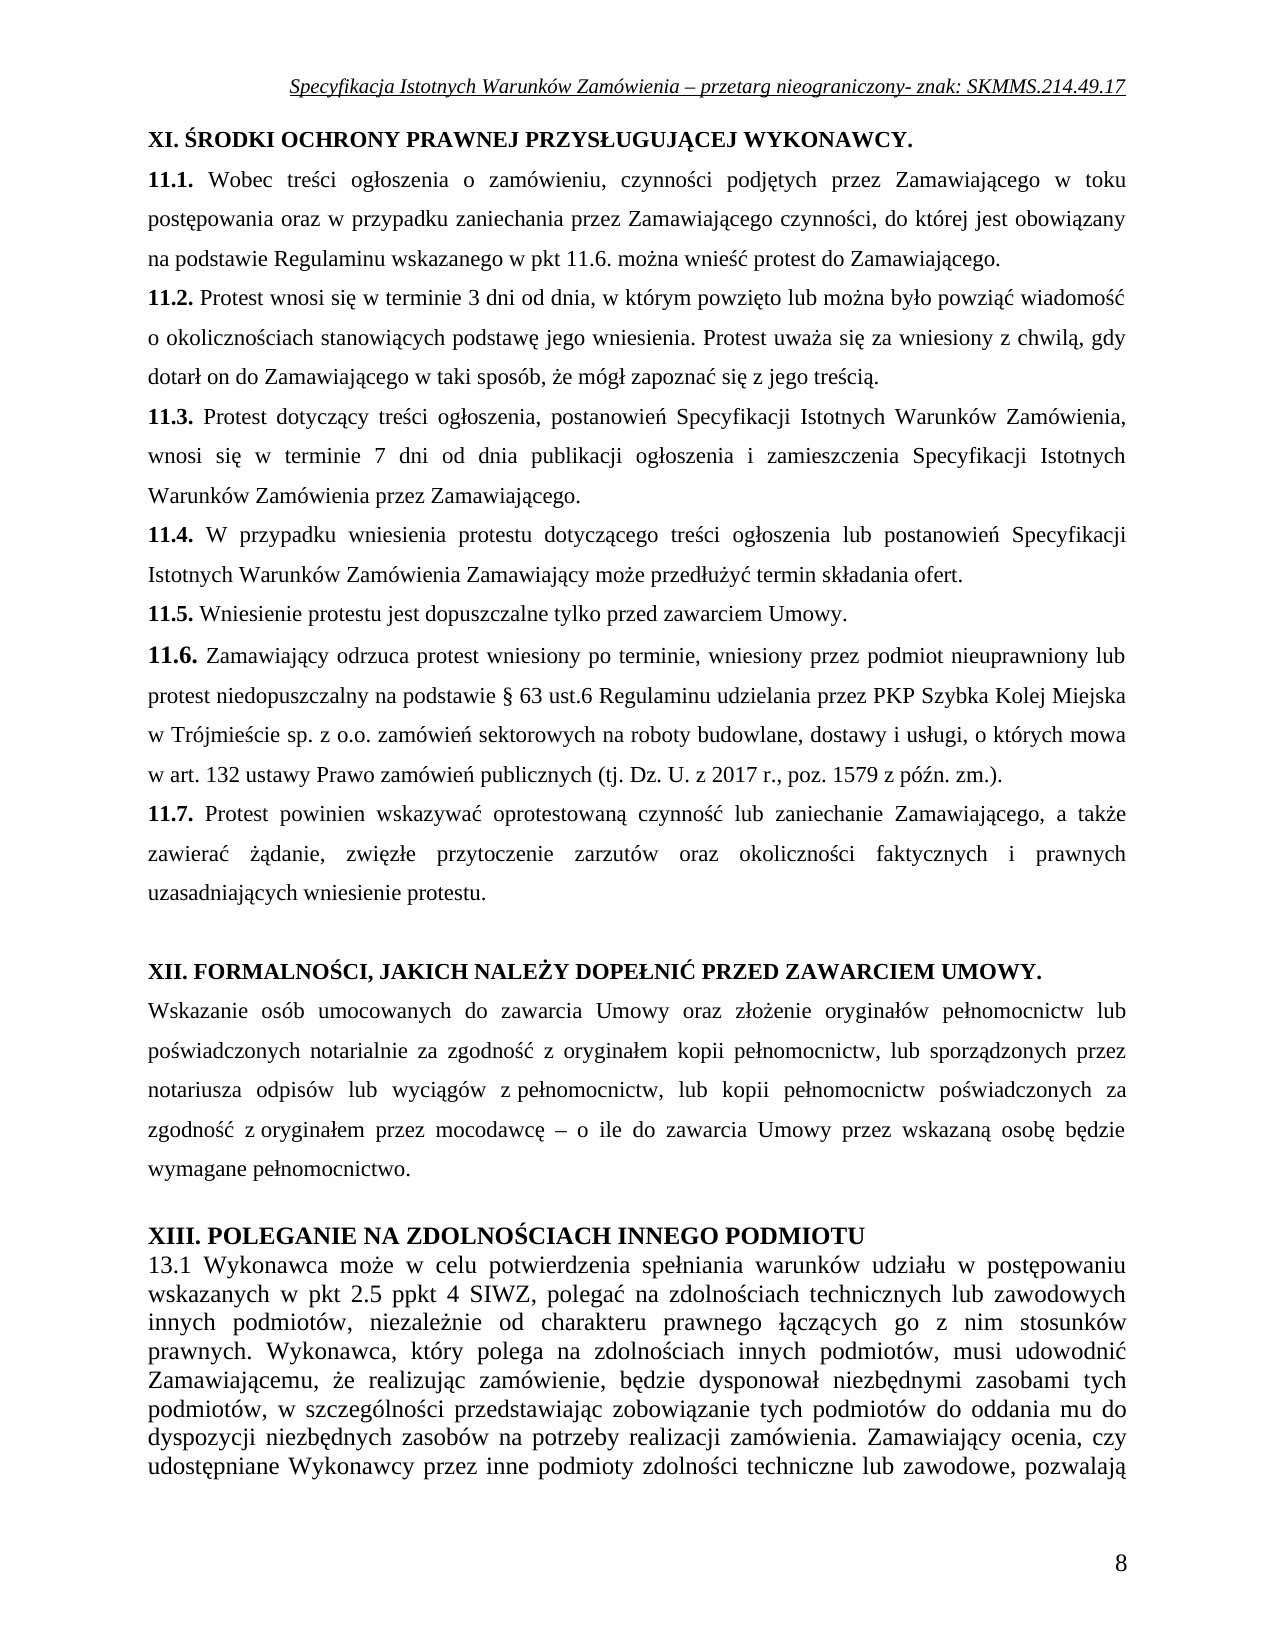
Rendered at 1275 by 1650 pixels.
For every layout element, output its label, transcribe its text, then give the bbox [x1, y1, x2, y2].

text XIII. POLEGANIE NA ZDOLNOŚCIACH INNEGO PODMIOTU [148, 1221, 1127, 1250]
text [148, 1250, 1127, 1480]
text 11.7. Protest powinien wskazywać oprotestowaną czynność lub zaniechanie Zamawiającego, a także zawierać żądanie, zwięzłe przytoczenie zarzutów oraz okoliczności faktycznych i prawnych uzasadniających wniesienie protestu. [148, 800, 1127, 905]
text XII. FORMALNOŚCI, JAKICH NALEŻY DOPEŁNIĆ PRZED ZAWARCIEM UMOWY. [148, 958, 1127, 984]
text 11.1. Wobec treści ogłoszenia o zamówieniu, czynności podjętych przez Zamawiającego w toku postępowania oraz w przypadku zaniechania przez Zamawiającego czynności, do której jest obowiązany na podstawie Regulaminu wskazanego w pkt 11.6. można wnieść protest do Zamawiającego. [148, 166, 1127, 271]
text Wskazanie osób umocowanych do zawarcia Umowy oraz złożenie oryginałów pełnomocnictw lub poświadczonych notarialnie za zgodność z oryginałem kopii pełnomocnictw, lub sporządzonych przez notariusza odpisów lub wyciągów z pełnomocnictw, lub kopii pełnomocnictw poświadczonych za zgodność z oryginałem przez mocodawcę – o ile do zawarcia Umowy przez wskazaną osobę będzie wymagane pełnomocnictwo. [148, 997, 1127, 1182]
text 11.5. Wniesienie protestu jest dopuszczalne tylko przed zawarciem Umowy. [148, 600, 1127, 627]
text 11.6. Zamawiający odrzuca protest wniesiony po terminie, wniesiony przez podmiot nieuprawniony lub protest niedopuszczalny na podstawie § 63 ust.6 Regulaminu udzielania przez PKP Szybka Kolej Miejska w Trójmieście sp. z o.o. zamówień sektorowych na roboty budowlane, dostawy i usługi, o których mowa w art. 132 ustawy Prawo zamówień publicznych (tj. Dz. U. z 2017 r., poz. 1579 z późn. zm.). [148, 640, 1127, 787]
text XI. ŚRODKI OCHRONY PRAWNEJ PRZYSŁUGUJĄCEJ WYKONAWCY. [148, 127, 1127, 153]
text 11.3. Protest dotyczący treści ogłoszenia, postanowień Specyfikacji Istotnych Warunków Zamówienia, wnosi się w terminie 7 dni od dnia publikacji ogłoszenia i zamieszczenia Specyfikacji Istotnych Warunków Zamówienia przez Zamawiającego. [148, 403, 1127, 508]
text 11.2. Protest wnosi się w terminie 3 dni od dnia, w którym powzięto lub można było powziąć wiadomość o okolicznościach stanowiących podstawę jego wniesienia. Protest uważa się za wniesiony z chwilą, gdy dotarł on do Zamawiającego w taki sposób, że mógł zapoznać się z jego treścią. [148, 284, 1127, 390]
text 11.4. W przypadku wniesienia protestu dotyczącego treści ogłoszenia lub postanowień Specyfikacji Istotnych Warunków Zamówienia Zamawiający może przedłużyć termin składania ofert. [148, 521, 1127, 587]
